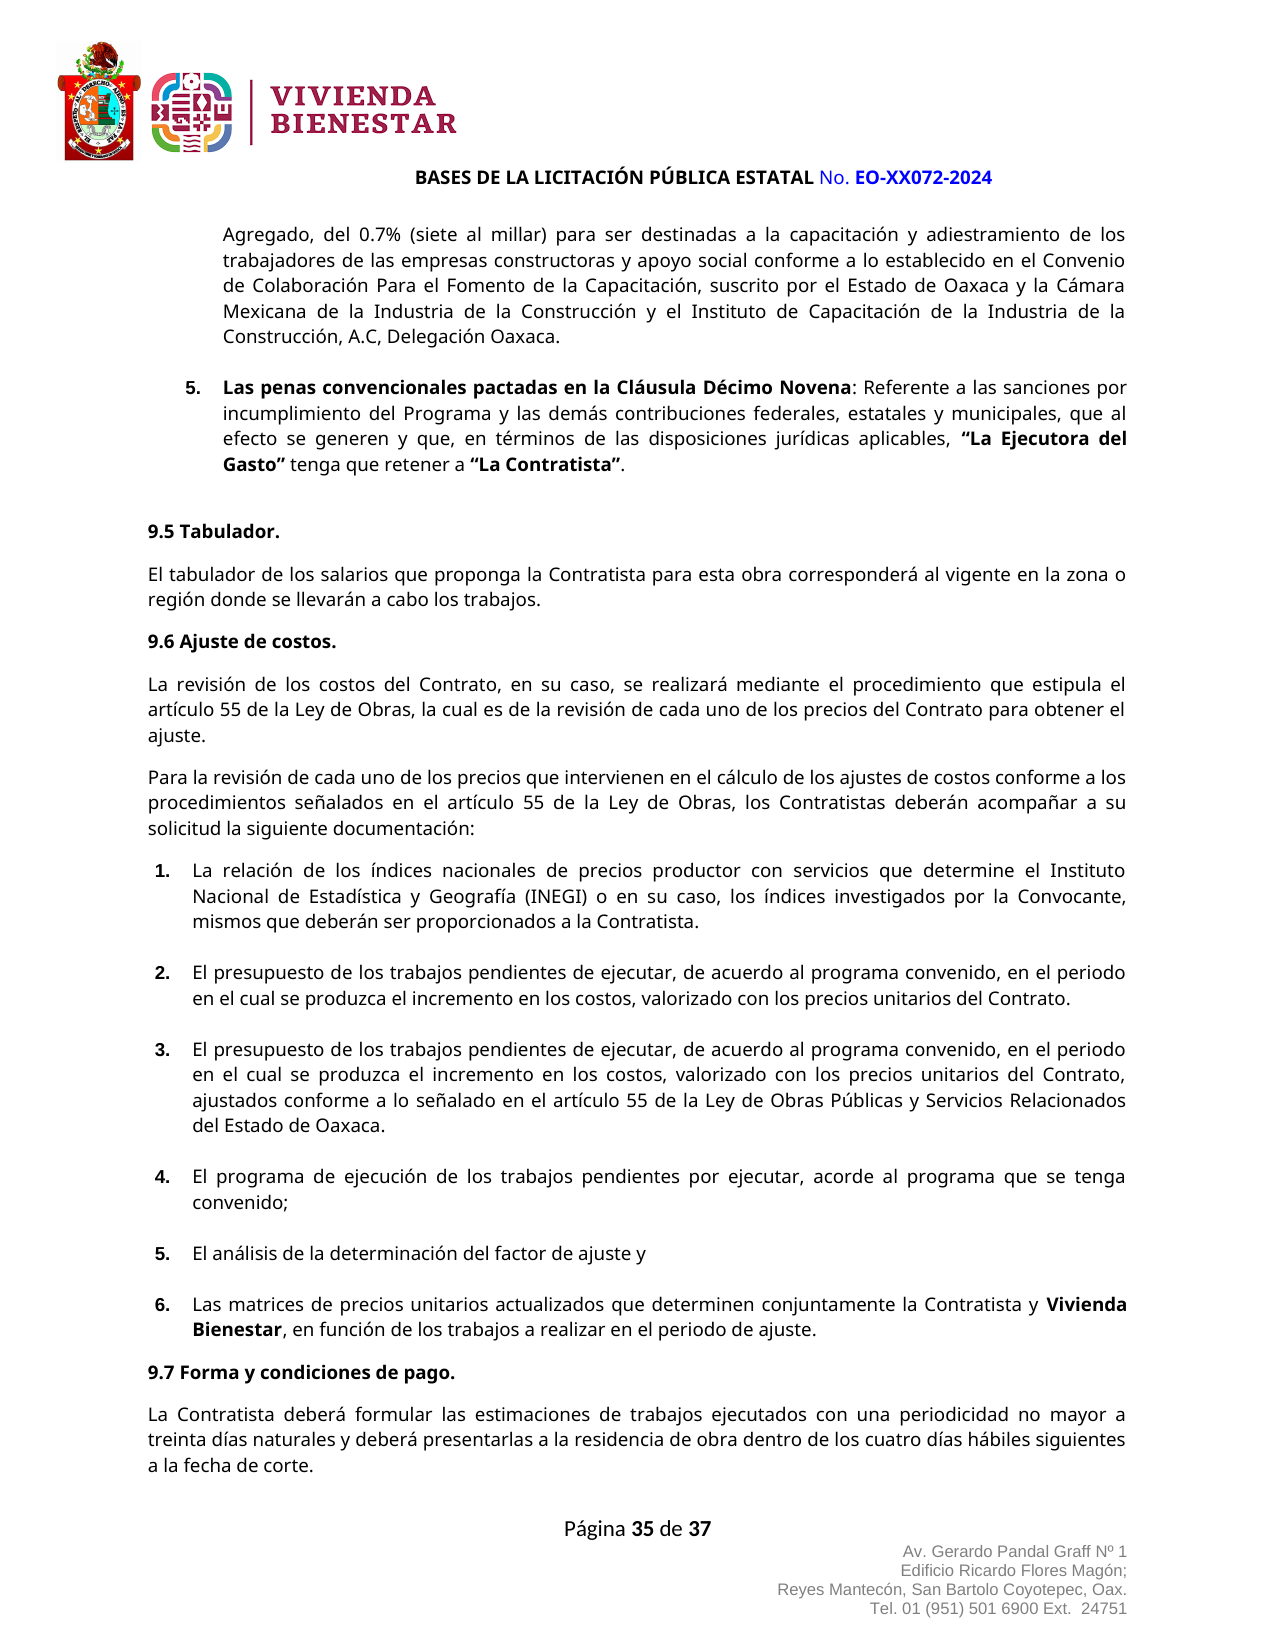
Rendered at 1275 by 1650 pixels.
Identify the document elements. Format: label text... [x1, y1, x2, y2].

text La Contratista deberá formular las estimaciones de trabajos ejecutados con una periodicidad no mayor a treinta días naturales y deberá presentarlas a la residencia de obra dentro de los cuatro días hábiles siguientes a la fecha de corte. [148, 1401, 1127, 1478]
text Para la revisión de cada uno de los precios que intervienen en el cálculo de los ajustes de costos conforme a los procedimientos señalados en el artículo 55 de la Ley de Obras, los Contratistas deberán acompañar a su solicitud la siguiente documentación: [148, 764, 1127, 841]
text 9.5 Tabulador. [148, 519, 1127, 544]
text 9.6 Ajuste de costos. [148, 629, 1127, 654]
list Las matrices de precios unitarios actualizados que determinen conjuntamente la Contratista y Vivienda Bienestar, en función de los trabajos a realizar en el periodo de ajuste. [154, 1291, 1127, 1342]
list La relación de los índices nacionales de precios productor con servicios que determine el Instituto Nacional de Estadística y Geografía (INEGI) o en su caso, los índices investigados por la Convocante, mismos que deberán ser proporcionados a la Contratista. [154, 857, 1127, 934]
picture [55, 41, 143, 163]
text La revisión de los costos del Contrato, en su caso, se realizará mediante el procedimiento que estipula el artículo 55 de la Ley de Obras, la cual es de la revisión de cada uno de los precios del Contrato para obtener el ajuste. [148, 671, 1127, 747]
list El análisis de la determinación del factor de ajuste y [154, 1240, 1127, 1266]
text 9.7 Forma y condiciones de pago. [148, 1359, 1127, 1384]
list Las penas convencionales pactadas en la Cláusula Décimo Novena: Referente a las sanciones por incumplimiento del Programa y las demás contribuciones federales, estatales y municipales, que al efecto se generen y que, en términos de las disposiciones jurídicas aplicables, “La Ejecutora del Gasto” tenga que retener a “La Contratista”. [185, 374, 1127, 477]
text El tabulador de los salarios que proponga la Contratista para esta obra corresponderá al vigente en la zona o región donde se llevarán a cabo los trabajos. [148, 561, 1127, 612]
list El programa de ejecución de los trabajos pendientes por ejecutar, acorde al programa que se tenga convenido; [154, 1164, 1127, 1215]
list El presupuesto de los trabajos pendientes de ejecutar, de acuerdo al programa convenido, en el periodo en el cual se produzca el incremento en los costos, valorizado con los precios unitarios del Contrato, ajustados conforme a lo señalado en el artículo 55 de la Ley de Obras Públicas y Servicios Relacionados del Estado de Oaxaca. [154, 1036, 1127, 1138]
list El presupuesto de los trabajos pendientes de ejecutar, de acuerdo al programa convenido, en el periodo en el cual se produzca el incremento en los costos, valorizado con los precios unitarios del Contrato. [154, 959, 1127, 1011]
picture [147, 64, 473, 161]
